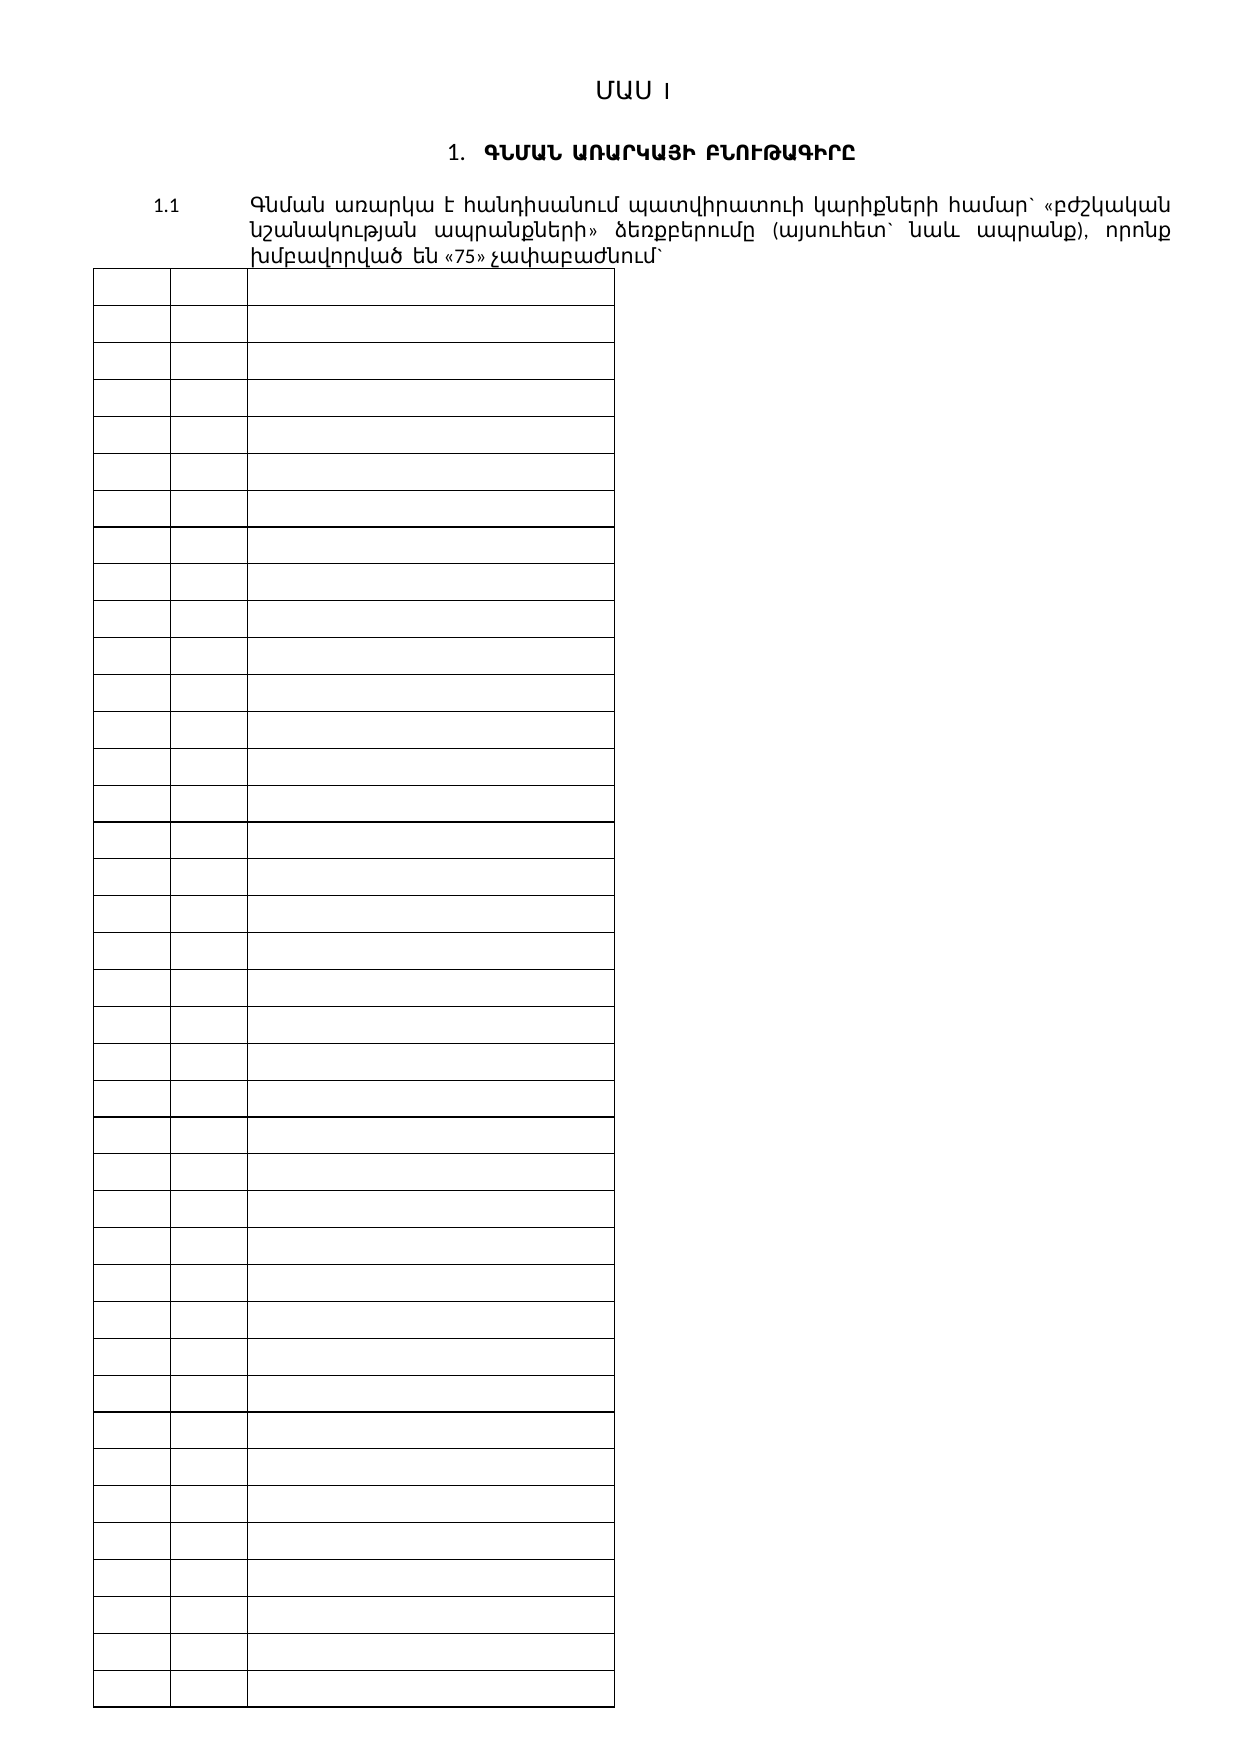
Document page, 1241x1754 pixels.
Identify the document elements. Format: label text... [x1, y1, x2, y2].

list ԳՆՄԱՆ ԱՌԱՐԿԱՅԻ ԲՆՈՒԹԱԳԻՐԸ [131, 136, 1171, 167]
subtitle Գնման առարկա է հանդիսանում պատվիրատուի կարիքների համար` «բժշկական նշանակության ապրանքների» ձեռքբերումը (այսուհետ` նաև ապրանք), որոնք խմբավորված են «75» չափաբաժնում` [153, 192, 1171, 268]
text ՄԱՍ I [94, 75, 1171, 106]
